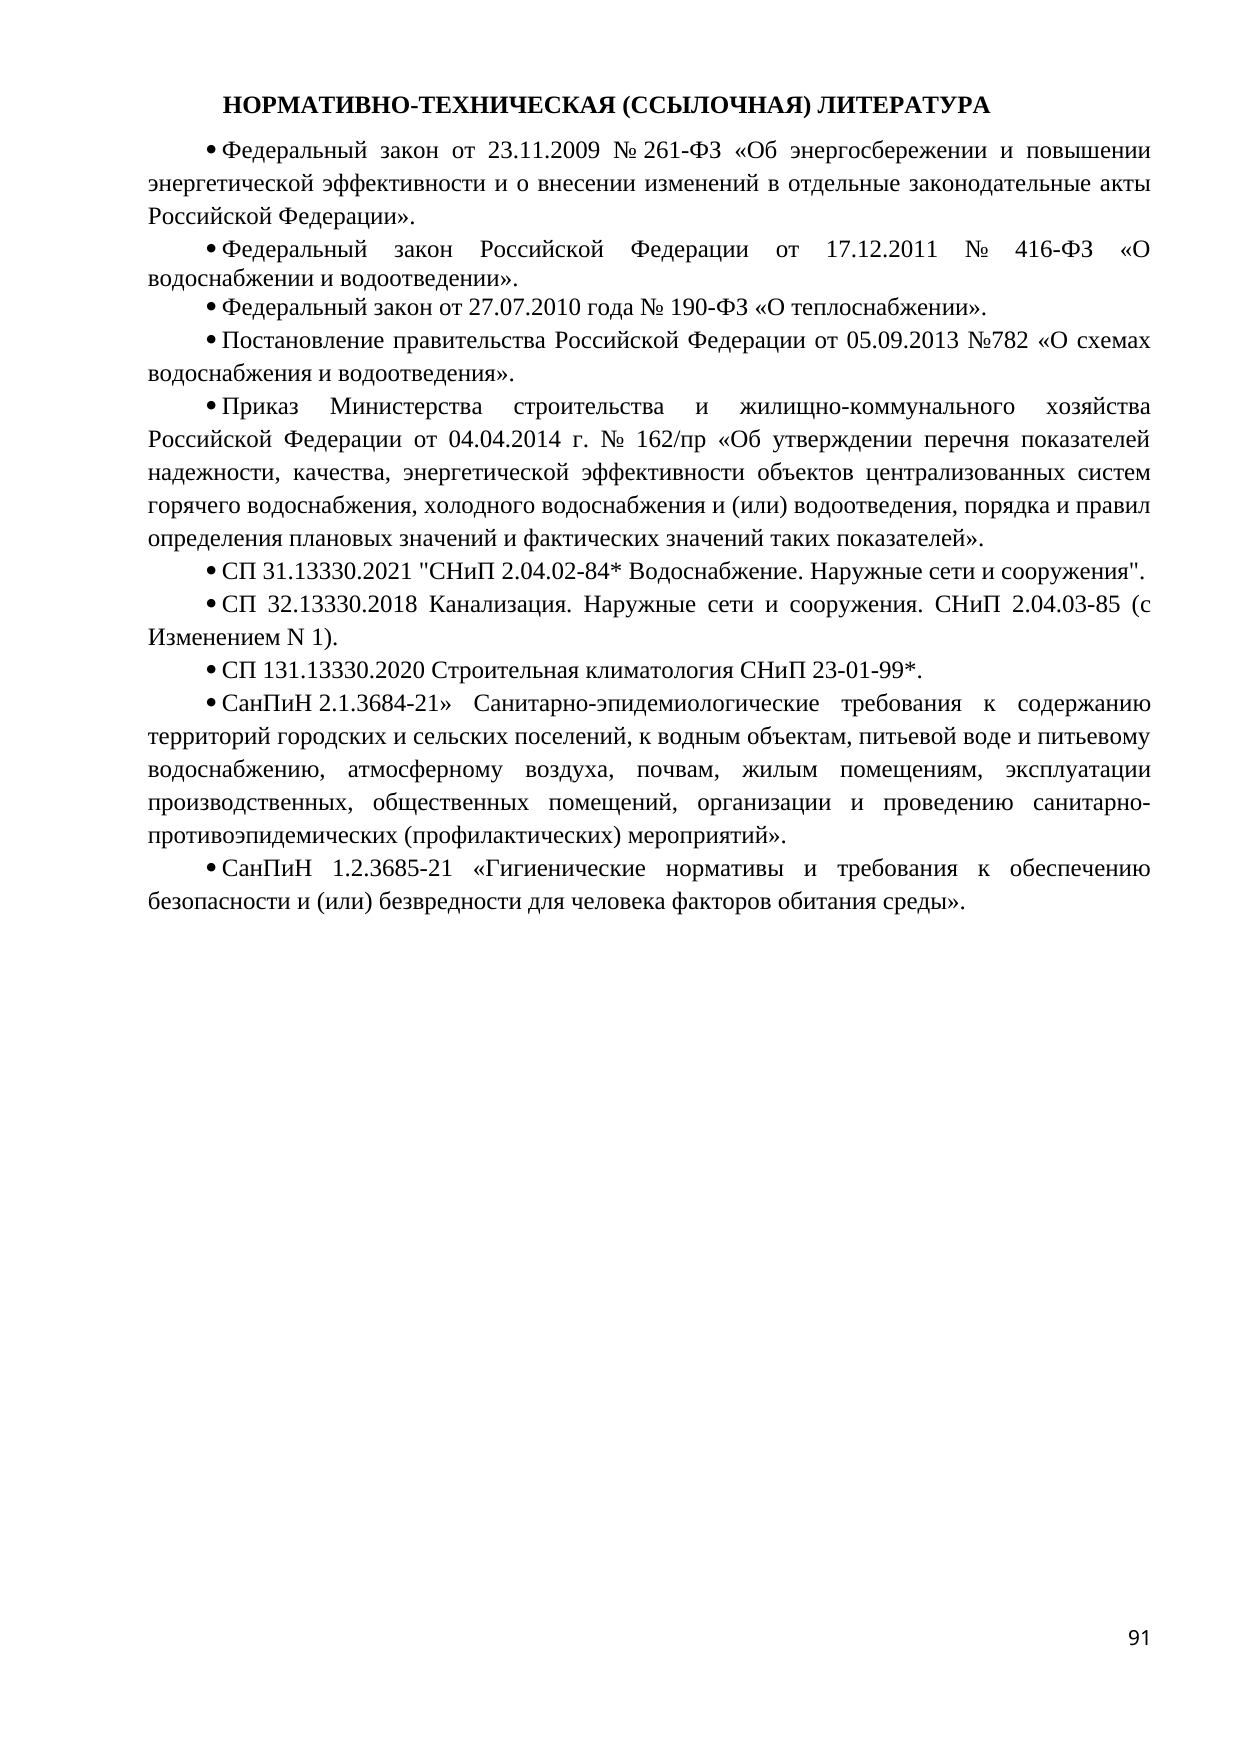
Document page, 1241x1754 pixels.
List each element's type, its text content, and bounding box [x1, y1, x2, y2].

list Федеральный закон от 27.07.2010 года № 190-ФЗ «О теплоснабжении». [148, 292, 1152, 321]
list СП 32.13330.2018 Канализация. Наружные сети и сооружения. СНиП 2.04.03-85 (с Изменением N 1). [148, 589, 1152, 651]
list Федеральный закон Российской Федерации от 17.12.2011 № 416-ФЗ «О водоснабжении и водоотведении». [148, 234, 1152, 292]
list СанПиН 1.2.3685-21 «Гигиенические нормативы и требования к обеспечению безопасности и (или) безвредности для человека факторов обитания среды». [148, 853, 1152, 915]
list Постановление правительства Российской Федерации от 05.09.2013 №782 «О схемах водоснабжения и водоотведения». [148, 325, 1152, 387]
list СП 131.13330.2020 Строительная климатология СНиП 23-01-99*. [148, 655, 1152, 684]
list Приказ Министерства строительства и жилищно-коммунального хозяйства Российской Федерации от 04.04.2014 г. № 162/пр «Об утверждении перечня показателей надежности, качества, энергетической эффективности объектов централизованных систем горячего водоснабжения, холодного водоснабжения и (или) водоотведения, порядка и правил определения плановых значений и фактических значений таких показателей». [148, 391, 1152, 552]
list СП 31.13330.2021 "СНиП 2.04.02-84* Водоснабжение. Наружные сети и сооружения". [148, 556, 1152, 585]
list Федеральный закон от 23.11.2009 № 261-ФЗ «Об энергосбережении и повышении энергетической эффективности и о внесении изменений в отдельные законодательные акты Российской Федерации». [148, 135, 1152, 230]
list СанПиН 2.1.3684-21» Санитарно-эпидемиологические требования к содержанию территорий городских и сельских поселений, к водным объектам, питьевой воде и питьевому водоснабжению, атмосферному воздуха, почвам, жилым помещениям, эксплуатации производственных, общественных помещений, организации и проведению санитарно-противоэпидемических (профилактических) мероприятий». [148, 688, 1152, 849]
list НОРМАТИВНО-ТЕХНИЧЕСКАЯ (ССЫЛОЧНАЯ) ЛИТЕРАТУРА [223, 90, 1152, 119]
